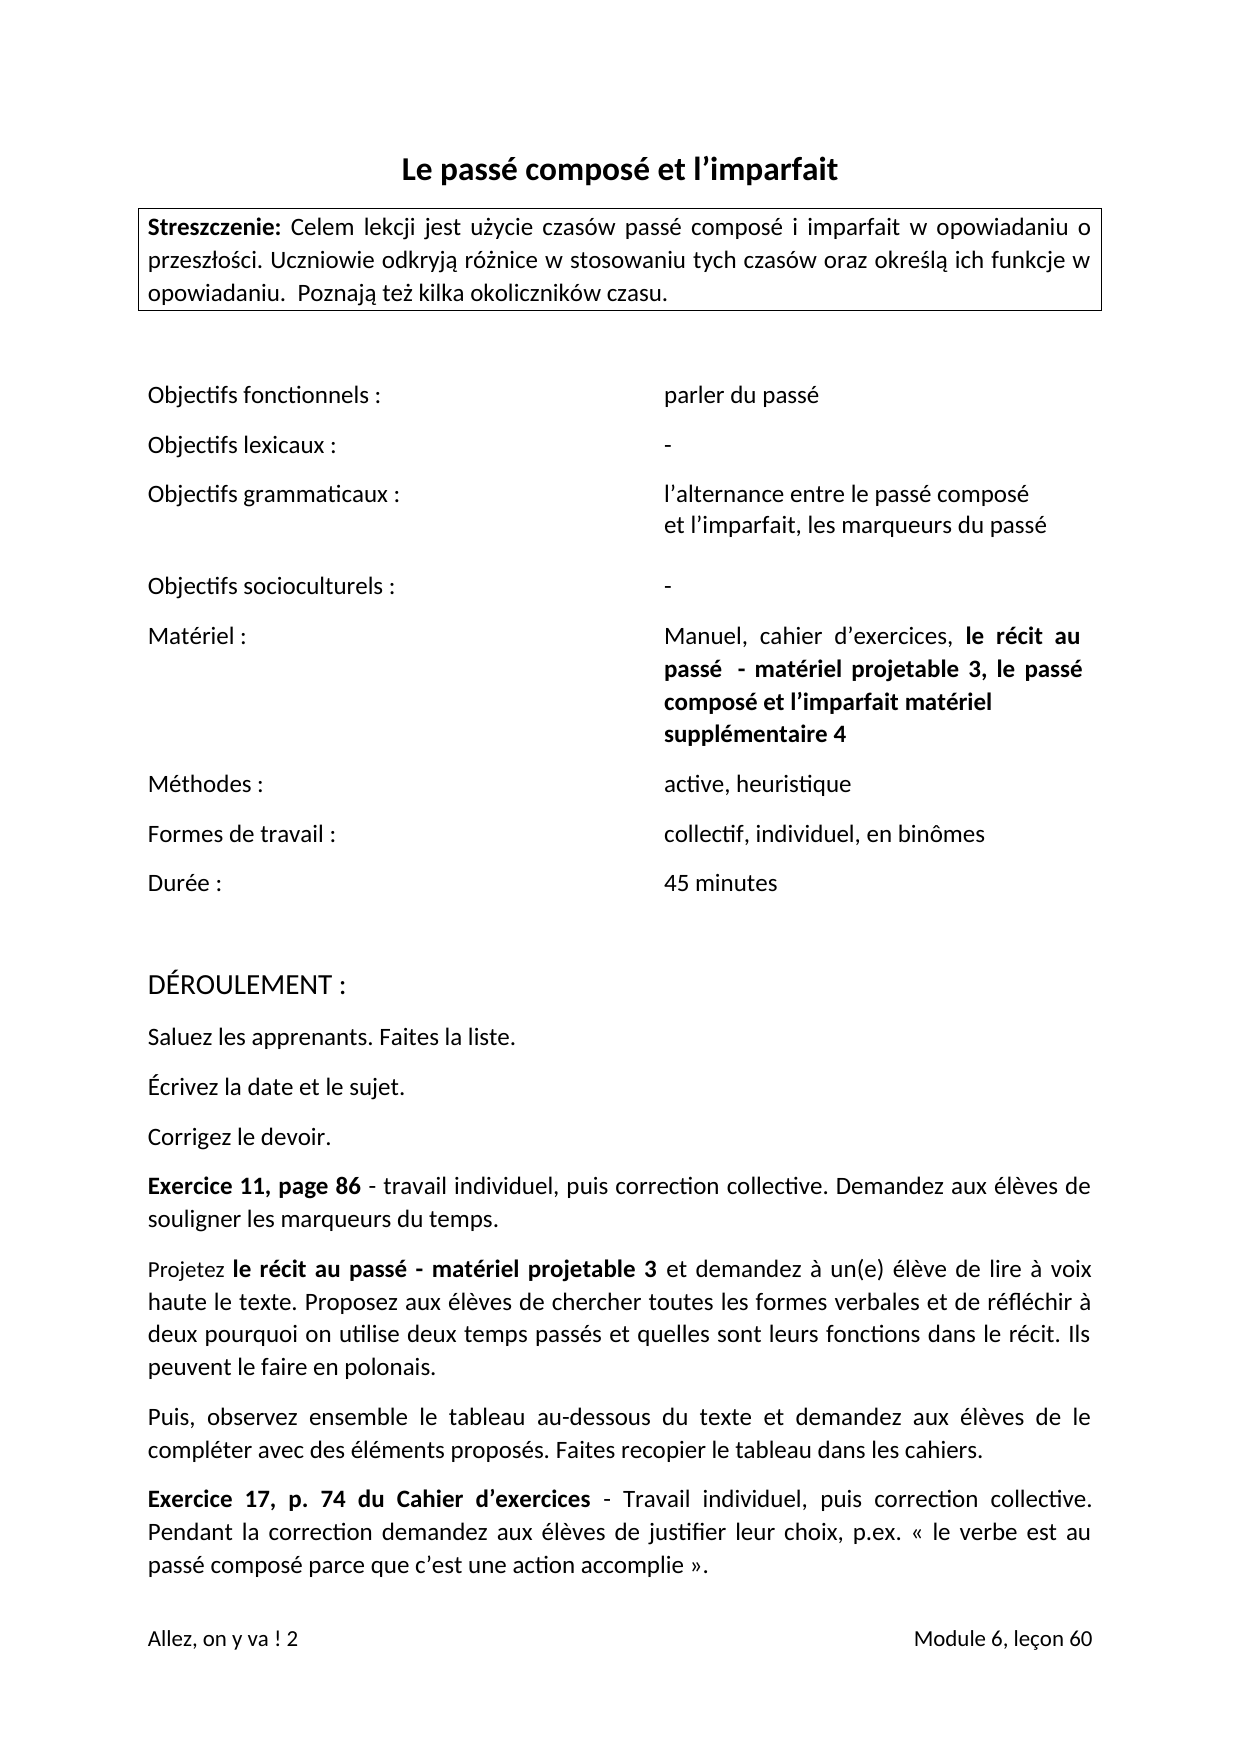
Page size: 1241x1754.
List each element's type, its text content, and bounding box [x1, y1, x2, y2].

text Matériel : Manuel, cahier d’exercices, le récit au passé - matériel projetable 3, le passé composé et l’imparfait matériel supplémentaire 4 [148, 620, 1093, 749]
text Saluez les apprenants. Faites la liste. [148, 1022, 1093, 1052]
text Formes de travail : collectif, individuel, en binômes [148, 818, 1093, 848]
text et l’imparfait, les marqueurs du passé [590, 509, 1093, 540]
text Durée : 45 minutes [148, 867, 1093, 898]
text Objectifs grammaticaux : l’alternance entre le passé composé [148, 479, 1093, 509]
text Projetez le récit au passé - matériel projetable 3 et demandez à un(e) élève de lire à voix haute le texte. Proposez aux élèves de chercher toutes les formes verbales et de réfléchir à deux pourquoi on utilise deux temps passés et quelles sont leurs fonctions dans le récit. Ils peuvent le faire en polonais. [148, 1253, 1093, 1382]
text Le passé composé et l’imparfait [148, 148, 1093, 188]
text Corrigez le devoir. [148, 1121, 1093, 1151]
text Exercice 11, page 86 - travail individuel, puis correction collective. Demandez aux élèves de souligner les marqueurs du temps. [148, 1170, 1093, 1234]
text Exercice 17, p. 74 du Cahier d’exercices - Travail individuel, puis correction collective. Pendant la correction demandez aux élèves de justifier leur choix, p.ex. « le verbe est au passé composé parce que c’est une action accomplie ». [148, 1484, 1093, 1580]
text Objectifs socioculturels : - [148, 570, 1093, 601]
text Méthodes : active, heuristique [148, 768, 1093, 799]
text Objectifs fonctionnels : parler du passé [148, 379, 1093, 410]
text DÉROULEMENT : [148, 966, 1093, 1002]
text Puis, observez ensemble le tableau au-dessous du texte et demandez aux élèves de le compléter avec des éléments proposés. Faites recopier le tableau dans les cahiers. [148, 1401, 1093, 1464]
text Écrivez la date et le sujet. [148, 1071, 1093, 1102]
text Objectifs lexicaux : - [148, 429, 1093, 459]
text Streszczenie: Celem lekcji jest użycie czasów passé composé i imparfait w opowiadaniu o przeszłości. Uczniowie odkryją różnice w stosowaniu tych czasów oraz określą ich funkcje w opowiadaniu. Poznają też kilka okoliczników czasu. [139, 209, 1101, 310]
